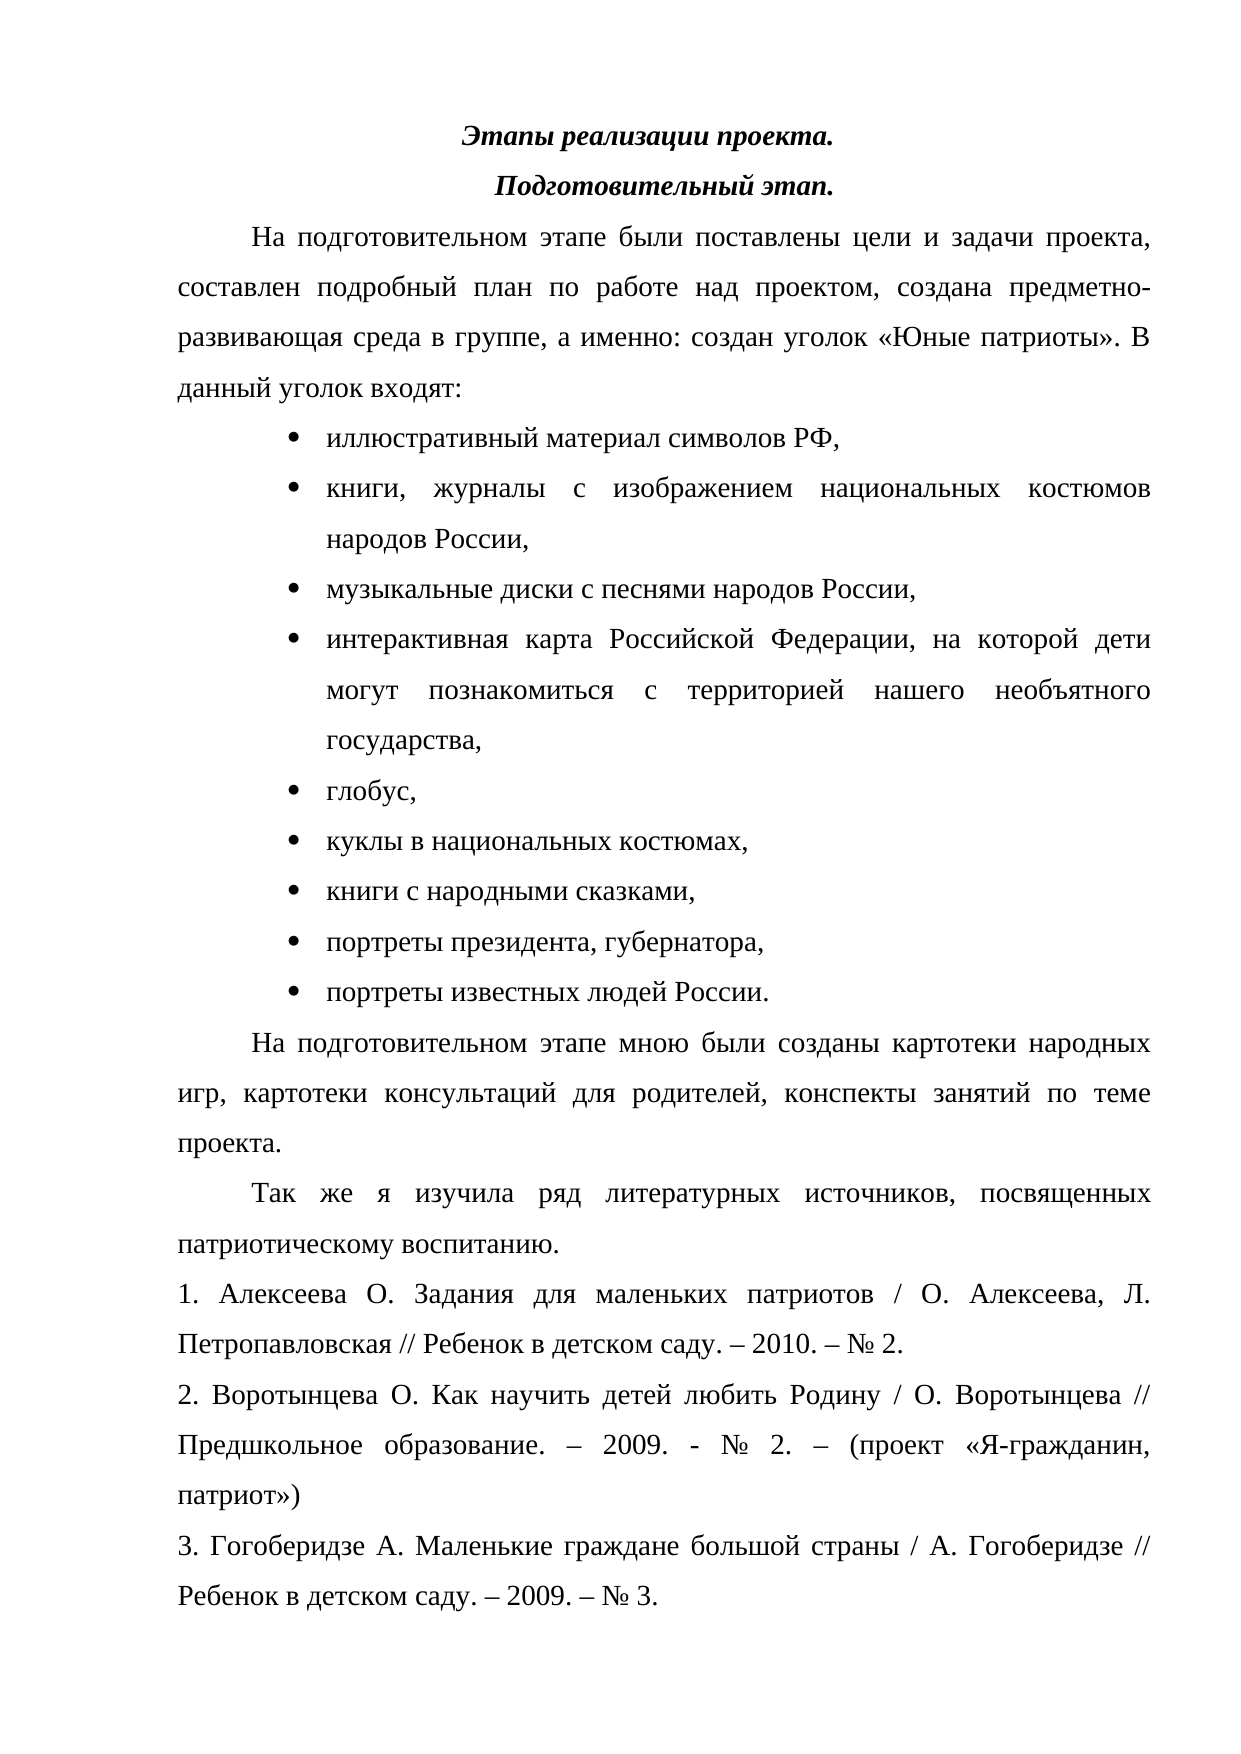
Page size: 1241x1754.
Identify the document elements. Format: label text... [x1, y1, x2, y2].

text 2. Воротынцева О. Как научить детей любить Родину / О. Воротынцева // Предшкольное образование. – 2009. - № 2. – (проект «Я-гражданин, патриот») [177, 1377, 1152, 1511]
list глобус, [288, 773, 1152, 806]
text 1. Алексеева О. Задания для маленьких патриотов / О. Алексеева, Л. Петропавловская // Ребенок в детском саду. – 2010. – № 2. [177, 1276, 1152, 1360]
list книги, журналы с изображением национальных костюмов народов России, [288, 470, 1152, 554]
text Подготовительный этап. [177, 168, 1152, 202]
text На подготовительном этапе мною были созданы картотеки народных игр, картотеки консультаций для родителей, конспекты занятий по теме проекта. [177, 1025, 1152, 1159]
list иллюстративный материал символов РФ, [288, 420, 1152, 454]
list куклы в национальных костюмах, [288, 823, 1152, 857]
list портреты президента, губернатора, [288, 924, 1152, 957]
text На подготовительном этапе были поставлены цели и задачи проекта, составлен подробный план по работе над проектом, создана предметно-развивающая среда в группе, а именно: создан уголок «Юные патриоты». В данный уголок входят: [177, 219, 1152, 403]
list интерактивная карта Российской Федерации, на которой дети могут познакомиться с территорией нашего необъятного государства, [288, 622, 1152, 756]
text 3. Гогоберидзе А. Маленькие граждане большой страны / А. Гогоберидзе // Ребенок в детском саду. – 2009. – № 3. [177, 1528, 1152, 1612]
text Так же я изучила ряд литературных источников, посвященных патриотическому воспитанию. [177, 1176, 1152, 1259]
list книги с народными сказками, [288, 873, 1152, 907]
text Этапы реализации проекта. [177, 118, 1152, 152]
list музыкальные диски с песнями народов России, [288, 571, 1152, 605]
list портреты известных людей России. [288, 974, 1152, 1008]
